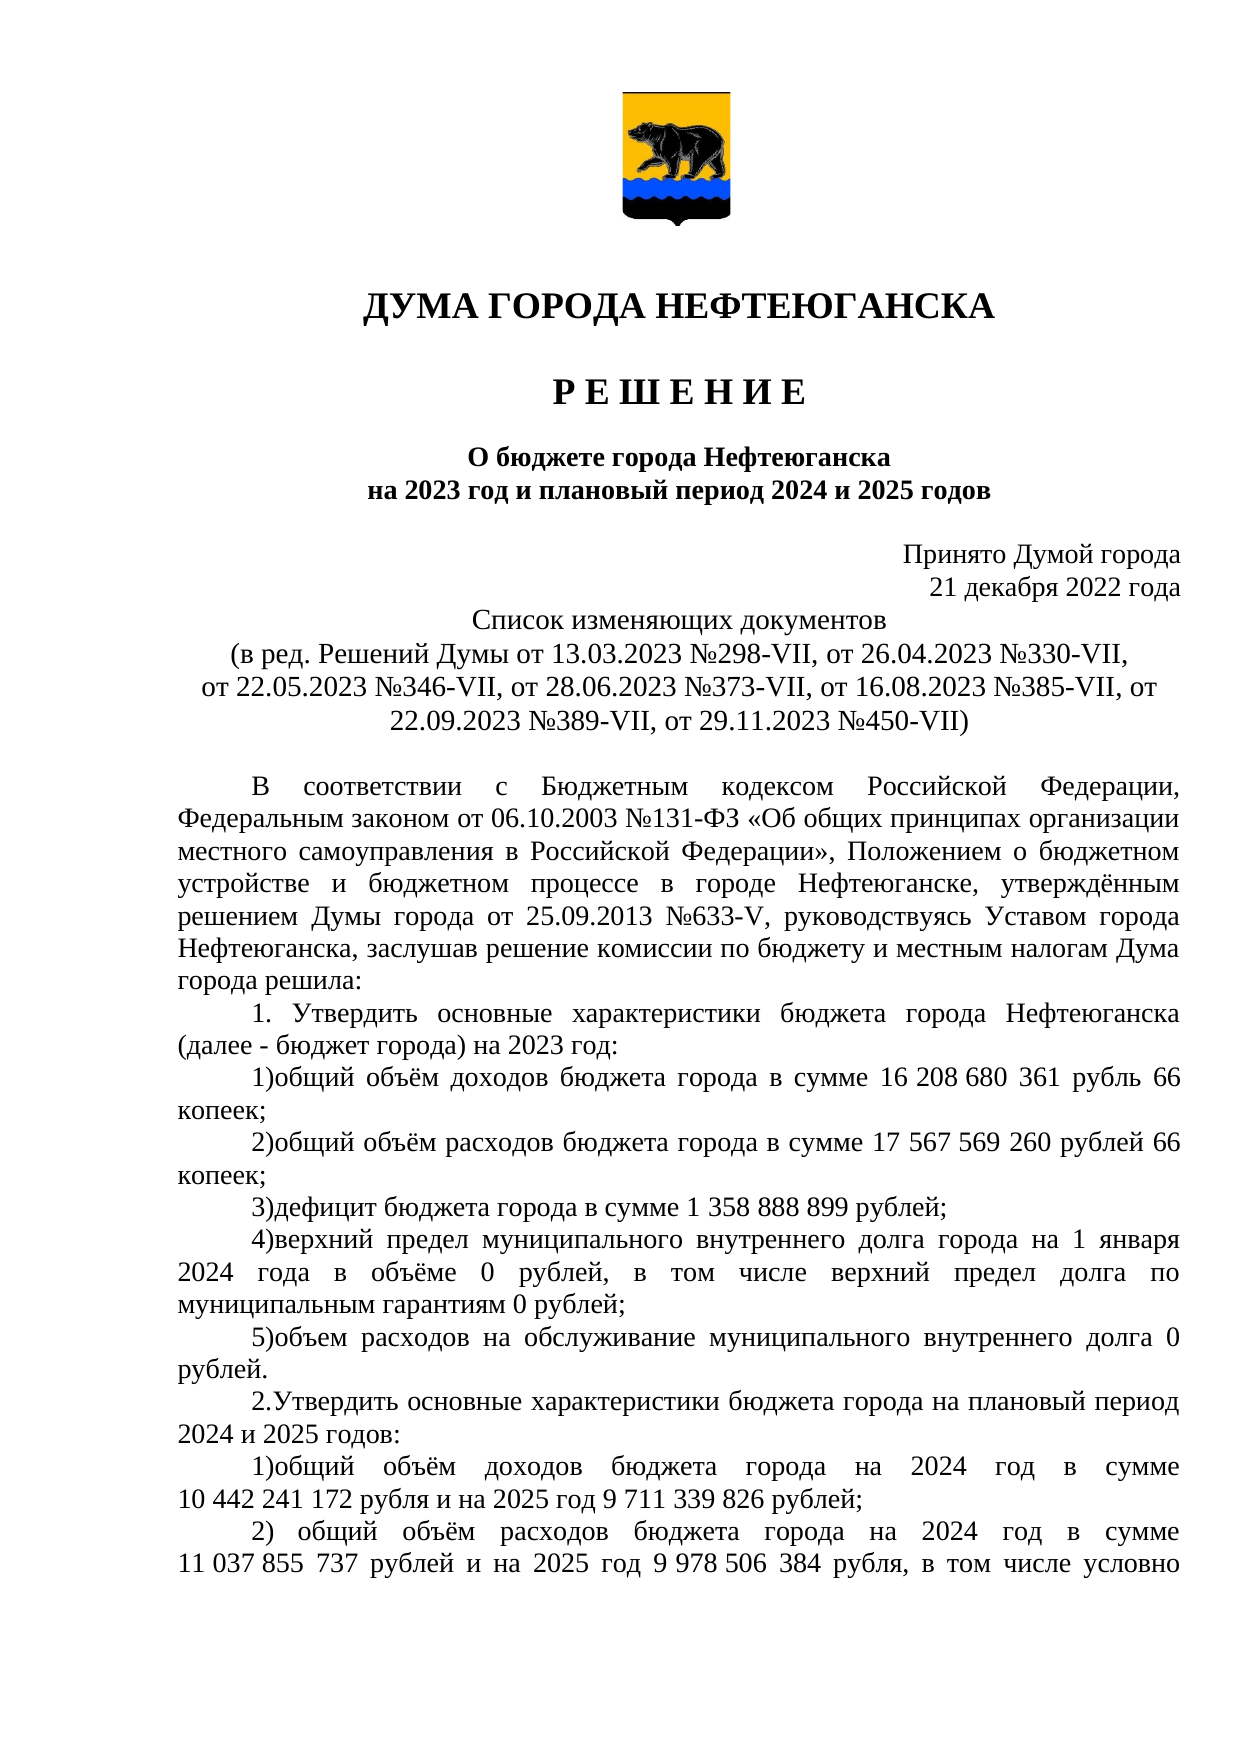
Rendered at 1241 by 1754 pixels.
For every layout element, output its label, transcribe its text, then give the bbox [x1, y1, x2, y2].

text В соответствии с Бюджетным кодексом Российской Федерации, Федеральным законом от 06.10.2003 №131-ФЗ «Об общих принципах организации местного самоуправления в Российской Федерации», Положением о бюджетном устройстве и бюджетном процессе в городе Нефтеюганске, утверждённым решением Думы города от 25.09.2013 №633-V, руководствуясь Уставом города Нефтеюганска, заслушав решение комиссии по бюджету и местным налогам Дума города решила: [177, 769, 1181, 996]
text 1)общий объём доходов бюджета города на 2024 год в сумме 10 442 241 172 рубля и на 2025 год 9 711 339 826 рублей; [177, 1449, 1181, 1514]
text 2)общий объём расходов бюджета города в сумме 17 567 569 260 рублей 66 копеек; [177, 1125, 1181, 1190]
text Принято Думой города [177, 538, 1181, 570]
text Р Е Ш Е Н И Е [177, 369, 1181, 412]
text Список изменяющих документов [177, 602, 1181, 636]
text 2.Утвердить основные характеристики бюджета города на плановый период 2024 и 2025 годов: [177, 1384, 1181, 1449]
text 5)объем расходов на обслуживание муниципального внутреннего долга 0 рублей. [177, 1320, 1181, 1384]
text 3)дефицит бюджета города в сумме 1 358 888 899 рублей; [177, 1190, 1181, 1222]
text (в ред. Решений Думы от 13.03.2023 №298-VII, от 26.04.2023 №330-VII, от 22.05.2023 №346-VII, от 28.06.2023 №373-VII, от 16.08.2023 №385-VII, от 22.09.2023 №389-VII, от 29.11.2023 №450-VII) [177, 636, 1181, 737]
picture [621, 92, 731, 224]
text 4)верхний предел муниципального внутреннего долга города на 1 января 2024 года в объёме 0 рублей, в том числе верхний предел долга по муниципальным гарантиям 0 рублей; [177, 1222, 1181, 1320]
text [177, 1514, 1181, 1579]
text О бюджете города Нефтеюганска [177, 440, 1181, 473]
text на 2023 год и плановый период 2024 и 2025 годов [177, 473, 1181, 505]
text 21 декабря 2022 года [177, 570, 1181, 602]
text ДУМА ГОРОДА НЕФТЕЮГАНСКА [177, 283, 1181, 326]
text 1)общий объём доходов бюджета города в сумме 16 208 680 361 рубль 66 копеек; [177, 1061, 1181, 1125]
text 1. Утвердить основные характеристики бюджета города Нефтеюганска (далее - бюджет города) на 2023 год: [177, 996, 1181, 1061]
